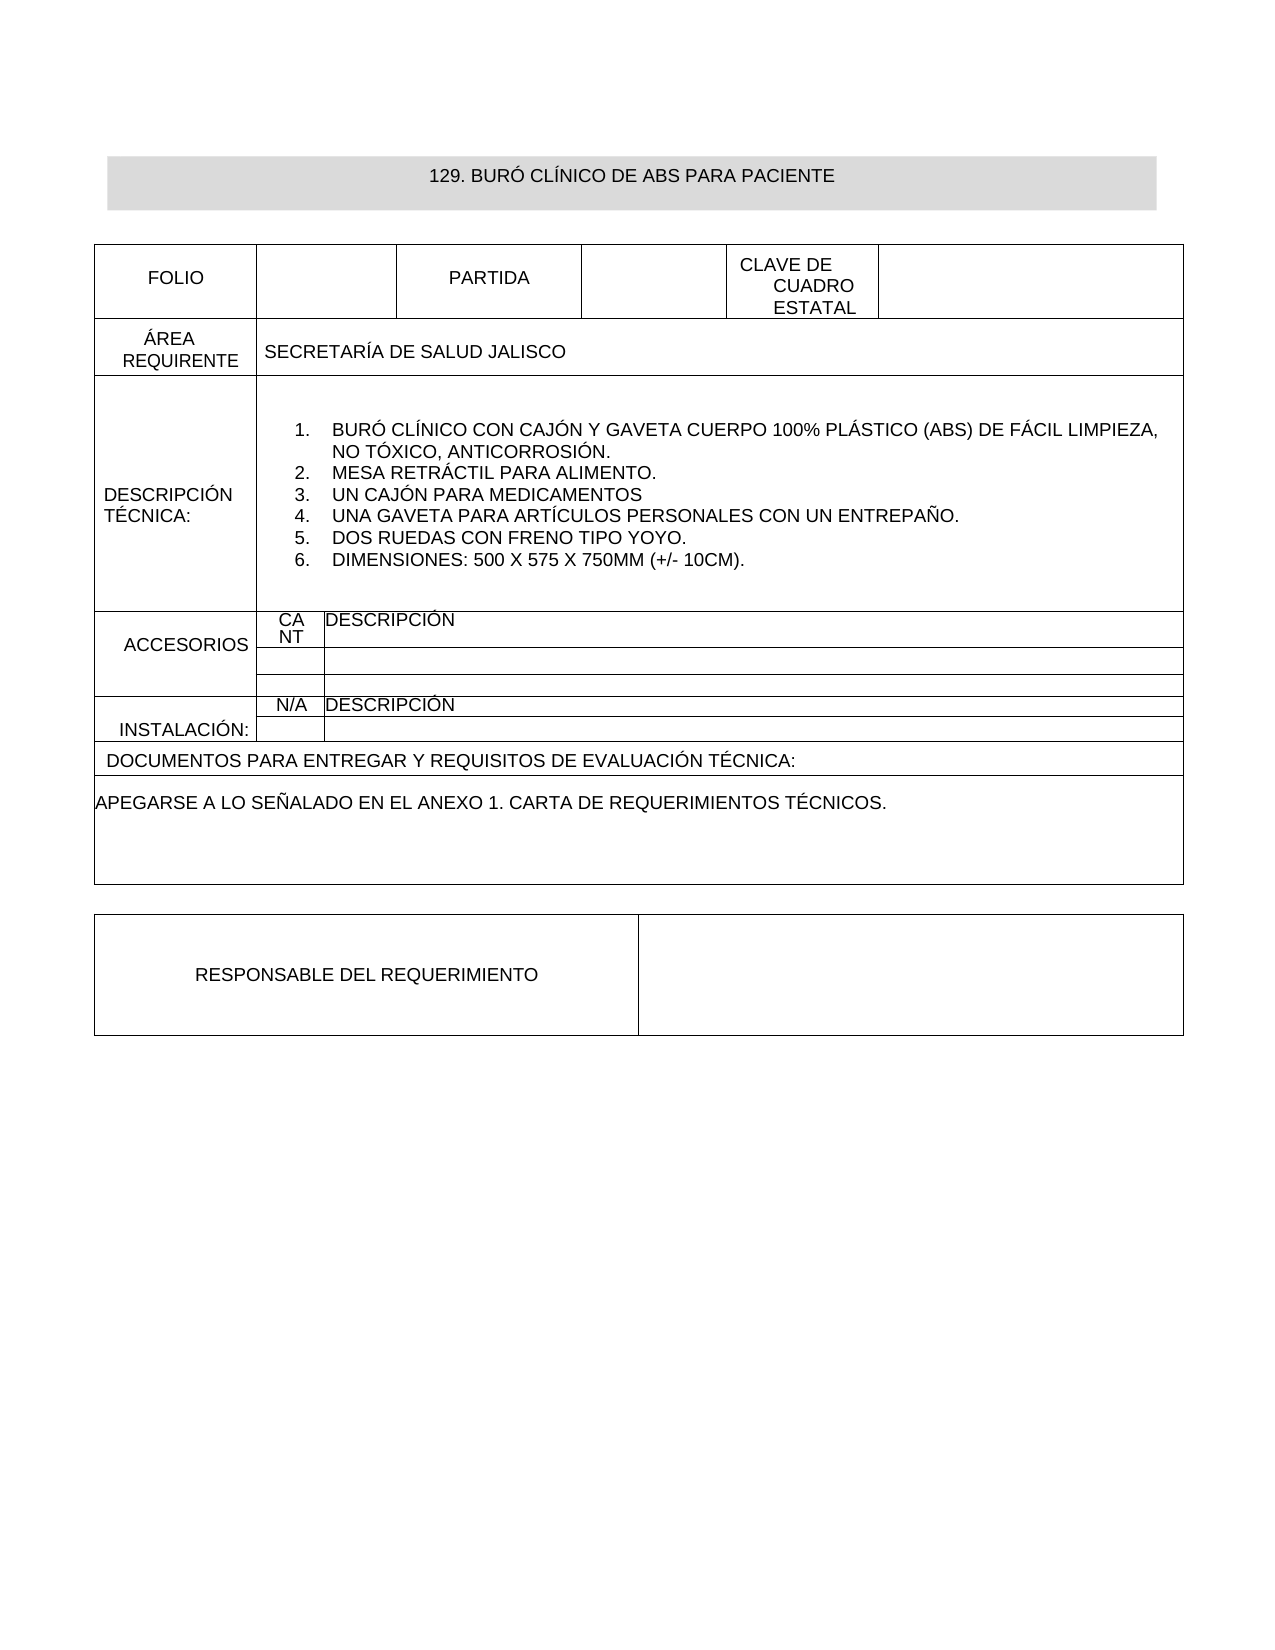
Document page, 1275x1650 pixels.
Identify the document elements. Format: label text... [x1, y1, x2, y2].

table_cell ACCESORIOS [95, 612, 256, 696]
table_header [879, 245, 1183, 318]
table_cell DESCRIPCIÓN TÉCNICA: [95, 376, 256, 611]
table_header CLAVE DE CUADRO ESTATAL [727, 245, 878, 318]
table_cell SECRETARÍA DE SALUD JALISCO [257, 319, 1183, 375]
table_header PARTIDA [397, 245, 581, 318]
table_cell DESCRIPCIÓN [325, 612, 1183, 647]
table_cell [325, 717, 1183, 741]
table_cell DOCUMENTOS PARA ENTREGAR Y REQUISITOS DE EVALUACIÓN TÉCNICA: [95, 742, 1183, 775]
table_cell [257, 717, 324, 741]
table_cell INSTALACIÓN: [95, 697, 256, 741]
table_header [257, 245, 396, 318]
table_cell [325, 675, 1183, 696]
table_cell APEGARSE A LO SEÑALADO EN EL ANEXO 1. CARTA DE REQUERIMIENTOS TÉCNICOS. [95, 776, 1183, 884]
table_cell BURÓ CLÍNICO CON CAJÓN Y GAVETA CUERPO 100% PLÁSTICO (ABS) DE FÁCIL LIMPIEZA, NO TÓXICO, ANTICORROSIÓN. MESA RETRÁCTIL PARA ALIMENTO. UN CAJÓN PARA MEDICAMENTOS UNA GAVETA PARA ARTÍCULOS PERSONALES CON UN ENTREPAÑO. DOS RUEDAS CON FRENO TIPO YOYO. DIMENSIONES: 500 X 575 X 750MM (+/- 10CM). [257, 376, 1183, 611]
table_cell ÁREA REQUIRENTE [95, 319, 256, 375]
table_header FOLIO [95, 245, 256, 318]
table_cell [325, 648, 1183, 673]
table_cell [257, 675, 324, 696]
table_cell N/A [257, 697, 324, 716]
table_cell DESCRIPCIÓN [325, 697, 1183, 716]
table_cell [257, 648, 324, 673]
table_header [582, 245, 726, 318]
table_header [639, 915, 1183, 1035]
table_header RESPONSABLE DEL REQUERIMIENTO [95, 915, 638, 1035]
table_cell CANT [257, 612, 324, 647]
